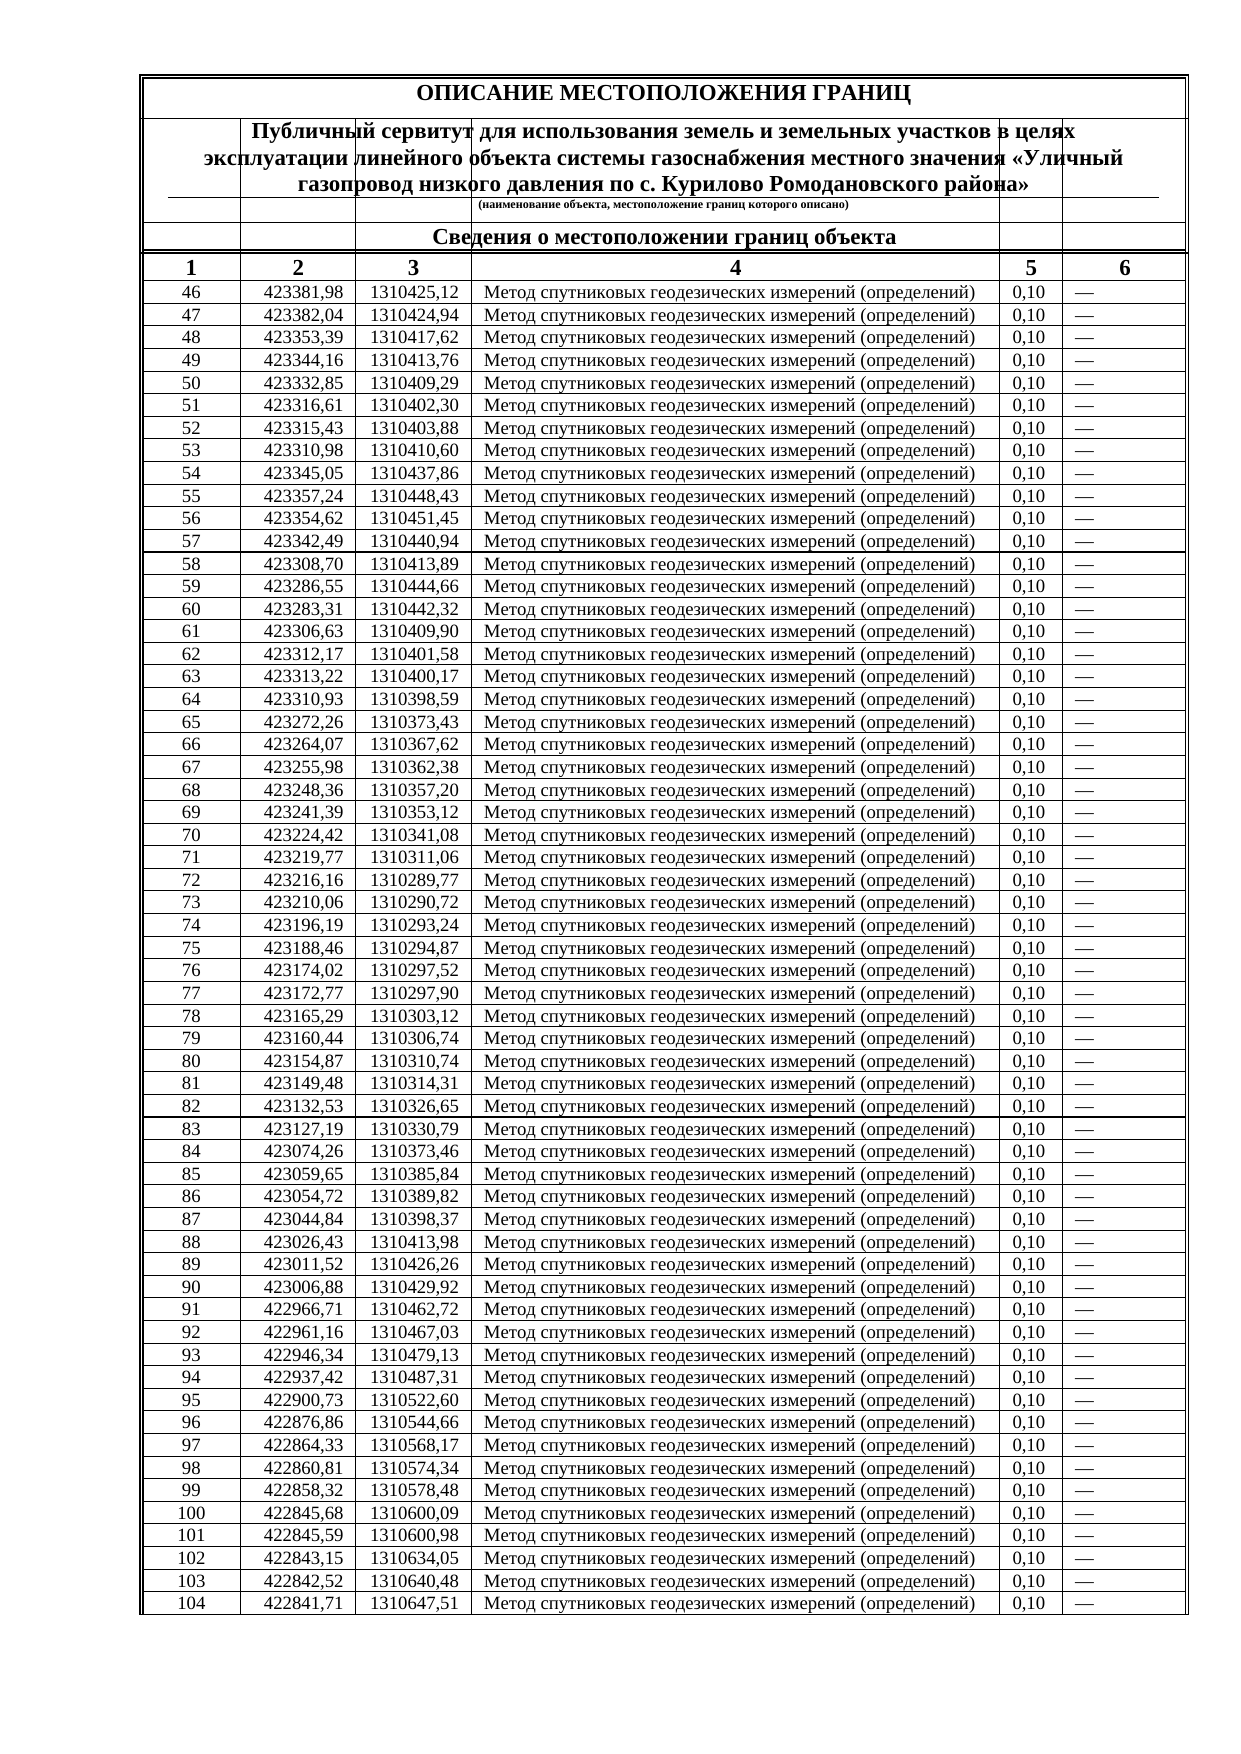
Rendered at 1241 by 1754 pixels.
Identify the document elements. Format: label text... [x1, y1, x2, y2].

table_cell 1310398,59 [356, 688, 471, 709]
table_cell 0,10 [1000, 1072, 1062, 1094]
table_cell — [1063, 824, 1185, 845]
table_cell 423074,26 [241, 1140, 355, 1162]
table_cell 1310357,20 [356, 779, 471, 800]
table_cell 1310442,32 [356, 598, 471, 619]
table_cell 91 [144, 1298, 240, 1320]
table_cell Метод спутниковых геодезических измерений (определений) [472, 801, 999, 823]
table_cell — [1063, 1524, 1185, 1546]
table_cell — [1063, 1095, 1185, 1116]
table_cell 1310413,89 [356, 553, 471, 574]
table_cell — [1063, 1366, 1185, 1388]
table_cell 56 [144, 507, 240, 529]
table_cell 423210,06 [241, 891, 355, 913]
table_cell Метод спутниковых геодезических измерений (определений) [472, 711, 999, 732]
table_cell 1310600,09 [356, 1502, 471, 1523]
table_cell Метод спутниковых геодезических измерений (определений) [472, 1524, 999, 1546]
table_cell — [1063, 1344, 1185, 1365]
table_cell Метод спутниковых геодезических измерений (определений) [472, 507, 999, 529]
table_cell Метод спутниковых геодезических измерений (определений) [472, 779, 999, 800]
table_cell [472, 304, 999, 325]
table_cell 0,10 [1000, 665, 1062, 687]
table_header 3 [356, 198, 471, 222]
table_cell 0,10 [1000, 1389, 1062, 1410]
table_cell 94 [144, 1366, 240, 1388]
table_cell 422876,86 [241, 1411, 355, 1433]
table_cell 0,10 [1000, 1253, 1062, 1275]
table_cell 0,10 [1000, 1050, 1062, 1071]
table_cell Метод спутниковых геодезических измерений (определений) [472, 1321, 999, 1342]
table_cell 0,10 [1000, 824, 1062, 845]
table_cell 1310451,45 [356, 507, 471, 529]
table_cell 0,10 [1000, 1095, 1062, 1116]
table_cell Метод спутниковых геодезических измерений (определений) [472, 914, 999, 936]
table_cell 1310440,94 [356, 530, 471, 551]
table_cell 64 [144, 688, 240, 709]
table_cell 96 [144, 1411, 240, 1433]
table_cell 87 [144, 1208, 240, 1229]
table_cell Метод спутниковых геодезических измерений (определений) [472, 869, 999, 890]
table_header 6 [1063, 223, 1185, 249]
table_cell — [1063, 643, 1185, 664]
table_cell Метод спутниковых геодезических измерений (определений) [472, 1389, 999, 1410]
table_cell Метод спутниковых геодезических измерений (определений) [472, 1479, 999, 1501]
table_cell — [1063, 733, 1185, 755]
table_cell 0,10 [1000, 485, 1062, 506]
table_cell 423132,53 [241, 1095, 355, 1116]
table_cell 1310413,76 [356, 349, 471, 371]
table_cell 423345,05 [241, 462, 355, 483]
table_cell 423357,24 [241, 485, 355, 506]
table_cell — [1063, 281, 1185, 303]
table_cell 423354,62 [241, 507, 355, 529]
table_cell Метод спутниковых геодезических измерений (определений) [472, 575, 999, 597]
table_cell — [1063, 553, 1185, 574]
table_cell 1310398,37 [356, 1208, 471, 1229]
table_cell 423353,39 [241, 326, 355, 348]
table_cell Метод спутниковых геодезических измерений (определений) [472, 326, 999, 348]
table_cell 1310303,12 [356, 1005, 471, 1026]
table_cell 0,10 [1000, 1208, 1062, 1229]
table_cell 51 [144, 394, 240, 416]
table_cell 98 [144, 1457, 240, 1478]
table_cell — [1063, 575, 1185, 597]
table_cell 73 [144, 891, 240, 913]
table_cell — [1063, 1185, 1185, 1207]
table_cell 0,10 [1000, 1118, 1062, 1139]
table_cell — [1063, 1547, 1185, 1568]
table_cell Метод спутниковых геодезических измерений (определений) [472, 959, 999, 981]
table_cell Метод спутниковых геодезических измерений (определений) [472, 1298, 999, 1320]
table_cell 101 [144, 1524, 240, 1546]
table_cell — [1063, 530, 1185, 551]
table_cell 423174,02 [241, 959, 355, 981]
table_cell — [1063, 1208, 1185, 1229]
table_cell 1310367,62 [356, 733, 471, 755]
table_cell 422961,16 [241, 1321, 355, 1342]
table_cell 0,10 [1000, 281, 1062, 303]
table_cell 54 [144, 462, 240, 483]
table_cell 0,10 [1000, 779, 1062, 800]
table_cell Метод спутниковых геодезических измерений (определений) [472, 733, 999, 755]
table_cell — [1063, 959, 1185, 981]
table_cell Метод спутниковых геодезических измерений (определений) [472, 485, 999, 506]
table_cell Метод спутниковых геодезических измерений (определений) [472, 394, 999, 416]
table_cell 0,10 [1000, 959, 1062, 981]
table_header 4 [472, 119, 999, 197]
table_cell 1310353,12 [356, 801, 471, 823]
table_cell Метод спутниковых геодезических измерений (определений) [472, 1208, 999, 1229]
table_cell — [1063, 349, 1185, 371]
table_cell 95 [144, 1389, 240, 1410]
table_cell 423316,61 [241, 394, 355, 416]
table_cell 423272,26 [241, 711, 355, 732]
table_cell 1310294,87 [356, 937, 471, 958]
table_cell 423286,55 [241, 575, 355, 597]
table_header 6 [1063, 254, 1185, 280]
table_cell 1310426,26 [356, 1253, 471, 1275]
table_cell 97 [144, 1434, 240, 1456]
table_cell 423196,19 [241, 914, 355, 936]
table_cell 82 [144, 1095, 240, 1116]
table_cell Метод спутниковых геодезических измерений (определений) [472, 1072, 999, 1094]
table_cell Метод спутниковых геодезических измерений (определений) [472, 937, 999, 958]
table_cell — [1063, 1118, 1185, 1139]
table_cell 0,10 [1000, 326, 1062, 348]
table_cell 0,10 [1000, 1592, 1062, 1614]
table_cell 1310522,60 [356, 1389, 471, 1410]
table_cell Метод спутниковых геодезических измерений (определений) [472, 1502, 999, 1523]
table_cell 1310425,12 [356, 281, 471, 303]
table_cell 0,10 [1000, 1140, 1062, 1162]
table_cell Метод спутниковых геодезических измерений (определений) [472, 891, 999, 913]
table_cell 0,10 [1000, 372, 1062, 393]
table_cell Метод спутниковых геодезических измерений (определений) [472, 1276, 999, 1297]
table_cell — [1063, 462, 1185, 483]
table_cell Метод спутниковых геодезических измерений (определений) [472, 598, 999, 619]
table_cell — [1063, 1479, 1185, 1501]
table_cell 1310297,52 [356, 959, 471, 981]
table_cell 0,10 [1000, 733, 1062, 755]
table_cell 1310402,30 [356, 394, 471, 416]
table_cell Метод спутниковых геодезических измерений (определений) [472, 1050, 999, 1071]
table_cell 423283,31 [241, 598, 355, 619]
table_cell 0,10 [1000, 1547, 1062, 1568]
table_header 1 [144, 223, 240, 249]
table_cell 71 [144, 846, 240, 868]
table_header 3 [356, 223, 471, 249]
table_cell 422845,59 [241, 1524, 355, 1546]
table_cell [472, 281, 999, 303]
table_cell 422860,81 [241, 1457, 355, 1478]
table_cell 0,10 [1000, 1321, 1062, 1342]
table_cell 85 [144, 1163, 240, 1184]
table_cell 423127,19 [241, 1118, 355, 1139]
table_cell Метод спутниковых геодезических измерений (определений) [472, 1231, 999, 1252]
table_cell 1310467,03 [356, 1321, 471, 1342]
table_header 2 [241, 198, 355, 222]
table_cell 86 [144, 1185, 240, 1207]
table_cell 422841,71 [241, 1592, 355, 1614]
table_cell — [1063, 326, 1185, 348]
table_cell — [1063, 688, 1185, 709]
table_cell 0,10 [1000, 507, 1062, 529]
table_cell 422858,32 [241, 1479, 355, 1501]
table_cell — [1063, 1321, 1185, 1342]
table_cell 423248,36 [241, 779, 355, 800]
table_cell 423224,42 [241, 824, 355, 845]
table_cell 49 [144, 349, 240, 371]
table_cell — [1063, 1163, 1185, 1184]
table_cell 0,10 [1000, 1524, 1062, 1546]
table_cell 0,10 [1000, 462, 1062, 483]
table_cell 77 [144, 982, 240, 1003]
table_cell 422966,71 [241, 1298, 355, 1320]
table_cell 0,10 [1000, 1344, 1062, 1365]
table_cell 69 [144, 801, 240, 823]
table_cell 1310314,31 [356, 1072, 471, 1094]
table_cell 423344,16 [241, 349, 355, 371]
table_header 4 [472, 223, 999, 249]
table_cell — [1063, 1570, 1185, 1591]
table_cell 0,10 [1000, 869, 1062, 890]
table_cell — [1063, 914, 1185, 936]
table_cell Метод спутниковых геодезических измерений (определений) [472, 824, 999, 845]
table_cell 423264,07 [241, 733, 355, 755]
table_cell 0,10 [1000, 620, 1062, 642]
table_cell — [1063, 756, 1185, 777]
table_cell 423165,29 [241, 1005, 355, 1026]
table_cell 80 [144, 1050, 240, 1071]
table_cell 423342,49 [241, 530, 355, 551]
table_cell 423308,70 [241, 553, 355, 574]
table_cell 0,10 [1000, 643, 1062, 664]
table_cell Метод спутниковых геодезических измерений (определений) [472, 1434, 999, 1456]
table_cell 423006,88 [241, 1276, 355, 1297]
table_header 2 [241, 254, 355, 280]
table_cell 59 [144, 575, 240, 597]
table_header 3 [356, 254, 471, 280]
table_cell 1310462,72 [356, 1298, 471, 1320]
table_cell 1310385,84 [356, 1163, 471, 1184]
table_cell 66 [144, 733, 240, 755]
table_cell — [1063, 372, 1185, 393]
table_cell 102 [144, 1547, 240, 1568]
table_cell — [1063, 937, 1185, 958]
table_header 3 [356, 119, 471, 197]
table_cell 422937,42 [241, 1366, 355, 1388]
table_cell Метод спутниковых геодезических измерений (определений) [472, 665, 999, 687]
table_cell 1310437,86 [356, 462, 471, 483]
table_cell — [1063, 711, 1185, 732]
table_header 2 [241, 119, 355, 197]
table_cell — [1063, 1502, 1185, 1523]
table_cell 423059,65 [241, 1163, 355, 1184]
table_cell 1310401,58 [356, 643, 471, 664]
table_cell — [1063, 1140, 1185, 1162]
table_cell 1310306,74 [356, 1027, 471, 1049]
table_cell — [1063, 598, 1185, 619]
table_cell 423241,39 [241, 801, 355, 823]
table_cell — [1063, 1411, 1185, 1433]
table_cell 423219,77 [241, 846, 355, 868]
table_cell 70 [144, 824, 240, 845]
table_cell 0,10 [1000, 553, 1062, 574]
table_cell — [1063, 1253, 1185, 1275]
table_cell 67 [144, 756, 240, 777]
table_cell Метод спутниковых геодезических измерений (определений) [472, 688, 999, 709]
table_cell 0,10 [1000, 1434, 1062, 1456]
table_cell 103 [144, 1570, 240, 1591]
table_header 5 [1000, 254, 1062, 280]
table_cell 422845,68 [241, 1502, 355, 1523]
table_cell 50 [144, 372, 240, 393]
table_cell 0,10 [1000, 439, 1062, 461]
table_cell 1310417,62 [356, 326, 471, 348]
table_cell — [1063, 394, 1185, 416]
table_header 5 [1000, 119, 1062, 197]
table_cell Метод спутниковых геодезических измерений (определений) [472, 1547, 999, 1568]
table_cell 72 [144, 869, 240, 890]
table_cell 422864,33 [241, 1434, 355, 1456]
table_cell 0,10 [1000, 1366, 1062, 1388]
table_cell 90 [144, 1276, 240, 1297]
table_cell 0,10 [1000, 711, 1062, 732]
table_cell — [1063, 439, 1185, 461]
table_cell — [1063, 1050, 1185, 1071]
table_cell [472, 1592, 999, 1614]
table_cell 0,10 [1000, 1502, 1062, 1523]
table_cell 423054,72 [241, 1185, 355, 1207]
table_cell 0,10 [1000, 349, 1062, 371]
table_cell 0,10 [1000, 304, 1062, 325]
table_cell 1310600,98 [356, 1524, 471, 1546]
table_cell — [1063, 1276, 1185, 1297]
table_cell Метод спутниковых геодезических измерений (определений) [472, 1411, 999, 1433]
table_cell 423149,48 [241, 1072, 355, 1094]
table_cell 1310568,17 [356, 1434, 471, 1456]
table_cell 53 [144, 439, 240, 461]
table_cell 423172,77 [241, 982, 355, 1003]
table_cell — [1063, 1231, 1185, 1252]
table_cell 423382,04 [241, 304, 355, 325]
table_cell 1310362,38 [356, 756, 471, 777]
table_cell 0,10 [1000, 937, 1062, 958]
table_cell 84 [144, 1140, 240, 1162]
table_cell 1310400,17 [356, 665, 471, 687]
table_cell Метод спутниковых геодезических измерений (определений) [472, 756, 999, 777]
table_cell 0,10 [1000, 530, 1062, 551]
table_cell — [1063, 1005, 1185, 1026]
table_cell 423332,85 [241, 372, 355, 393]
table_cell 423160,44 [241, 1027, 355, 1049]
table_cell 47 [144, 304, 240, 325]
table_cell Метод спутниковых геодезических измерений (определений) [472, 1005, 999, 1026]
table_cell 104 [144, 1592, 240, 1614]
table_cell Метод спутниковых геодезических измерений (определений) [472, 439, 999, 461]
table_cell Метод спутниковых геодезических измерений (определений) [472, 982, 999, 1003]
table_cell 423310,98 [241, 439, 355, 461]
table_header 4 [472, 254, 999, 280]
table_cell 1310290,72 [356, 891, 471, 913]
table_cell 0,10 [1000, 1163, 1062, 1184]
table_cell — [1063, 1434, 1185, 1456]
table_cell 423313,22 [241, 665, 355, 687]
table_header 6 [1063, 119, 1185, 222]
table_cell 0,10 [1000, 1411, 1062, 1433]
table_cell — [1063, 1027, 1185, 1049]
table_cell 61 [144, 620, 240, 642]
table_cell 1310330,79 [356, 1118, 471, 1139]
table_header 5 [1000, 223, 1062, 249]
table_cell Метод спутниковых геодезических измерений (определений) [472, 1163, 999, 1184]
table_cell — [1063, 846, 1185, 868]
table_cell Метод спутниковых геодезических измерений (определений) [472, 1095, 999, 1116]
table_cell Метод спутниковых геодезических измерений (определений) [472, 1344, 999, 1365]
table_cell 99 [144, 1479, 240, 1501]
table_cell — [1063, 1457, 1185, 1478]
table_cell 0,10 [1000, 1231, 1062, 1252]
table_cell 423044,84 [241, 1208, 355, 1229]
table_cell 1310410,60 [356, 439, 471, 461]
table_cell 423154,87 [241, 1050, 355, 1071]
table_cell 422946,34 [241, 1344, 355, 1365]
table_cell 1310409,29 [356, 372, 471, 393]
table_cell 1310293,24 [356, 914, 471, 936]
table_cell 75 [144, 937, 240, 958]
table_cell 423026,43 [241, 1231, 355, 1252]
table_cell Метод спутниковых геодезических измерений (определений) [472, 1118, 999, 1139]
table_cell 0,10 [1000, 846, 1062, 868]
table_cell 0,10 [1000, 575, 1062, 597]
table_cell Метод спутниковых геодезических измерений (определений) [472, 462, 999, 483]
table_cell Метод спутниковых геодезических измерений (определений) [472, 1366, 999, 1388]
table_cell 0,10 [1000, 1479, 1062, 1501]
table_cell Метод спутниковых геодезических измерений (определений) [472, 1027, 999, 1049]
table_cell 1310578,48 [356, 1479, 471, 1501]
table_cell — [1063, 1298, 1185, 1320]
table_cell Метод спутниковых геодезических измерений (определений) [472, 1457, 999, 1478]
table_cell 423216,16 [241, 869, 355, 890]
table_cell 1310373,46 [356, 1140, 471, 1162]
table_cell 1310544,66 [356, 1411, 471, 1433]
table_cell 60 [144, 598, 240, 619]
table_cell 0,10 [1000, 1005, 1062, 1026]
table_cell 423255,98 [241, 756, 355, 777]
table_cell — [1063, 891, 1185, 913]
table_cell 0,10 [1000, 417, 1062, 438]
table_cell Метод спутниковых геодезических измерений (определений) [472, 372, 999, 393]
table_cell Метод спутниковых геодезических измерений (определений) [472, 1253, 999, 1275]
table_cell 68 [144, 779, 240, 800]
table_cell 1310373,43 [356, 711, 471, 732]
table_cell 1310640,48 [356, 1570, 471, 1591]
table_cell Метод спутниковых геодезических измерений (определений) [472, 530, 999, 551]
table_cell — [1063, 869, 1185, 890]
table_cell 0,10 [1000, 598, 1062, 619]
table_cell Метод спутниковых геодезических измерений (определений) [472, 1140, 999, 1162]
table_cell 89 [144, 1253, 240, 1275]
table_cell 423011,52 [241, 1253, 355, 1275]
table_cell — [1063, 304, 1185, 325]
table_cell Метод спутниковых геодезических измерений (определений) [472, 846, 999, 868]
table_cell 1310413,98 [356, 1231, 471, 1252]
table_cell 0,10 [1000, 1570, 1062, 1591]
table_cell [472, 1570, 999, 1591]
table_cell 93 [144, 1344, 240, 1365]
table_cell 423381,98 [241, 281, 355, 303]
table_cell Метод спутниковых геодезических измерений (определений) [472, 417, 999, 438]
table_cell 83 [144, 1118, 240, 1139]
table_cell 1310424,94 [356, 304, 471, 325]
table_header 2 [241, 223, 355, 249]
table_cell Метод спутниковых геодезических измерений (определений) [472, 1185, 999, 1207]
table_cell 76 [144, 959, 240, 981]
table_cell 79 [144, 1027, 240, 1049]
table_cell — [1063, 1072, 1185, 1094]
table_cell 1310479,13 [356, 1344, 471, 1365]
table_cell 81 [144, 1072, 240, 1094]
table_header 4 [472, 198, 999, 222]
table_cell — [1063, 1592, 1185, 1614]
table_cell 422843,15 [241, 1547, 355, 1568]
table_cell 422900,73 [241, 1389, 355, 1410]
table_cell 78 [144, 1005, 240, 1026]
table_cell 0,10 [1000, 394, 1062, 416]
table_cell — [1063, 417, 1185, 438]
table_cell 1310326,65 [356, 1095, 471, 1116]
table_cell 1310341,08 [356, 824, 471, 845]
table_header 5 [1000, 198, 1062, 222]
table_cell 1310444,66 [356, 575, 471, 597]
table_cell — [1063, 665, 1185, 687]
table_cell 1310389,82 [356, 1185, 471, 1207]
table_cell 0,10 [1000, 1276, 1062, 1297]
table_cell 63 [144, 665, 240, 687]
table_cell — [1063, 620, 1185, 642]
table_cell 0,10 [1000, 1457, 1062, 1478]
table_cell 1310310,74 [356, 1050, 471, 1071]
table_cell 58 [144, 553, 240, 574]
table_cell — [1063, 507, 1185, 529]
table_cell — [1063, 801, 1185, 823]
table_cell 0,10 [1000, 914, 1062, 936]
table_cell 0,10 [1000, 1298, 1062, 1320]
table_cell 74 [144, 914, 240, 936]
table_cell 48 [144, 326, 240, 348]
table_cell 422842,52 [241, 1570, 355, 1591]
table_cell 0,10 [1000, 756, 1062, 777]
table_cell 65 [144, 711, 240, 732]
table_cell — [1063, 982, 1185, 1003]
table_cell 1310634,05 [356, 1547, 471, 1568]
table_cell 46 [144, 281, 240, 303]
table_cell 1310448,43 [356, 485, 471, 506]
table_cell 1310574,34 [356, 1457, 471, 1478]
table_cell 100 [144, 1502, 240, 1523]
table_cell 55 [144, 485, 240, 506]
table_cell 0,10 [1000, 688, 1062, 709]
table_cell 1310297,90 [356, 982, 471, 1003]
table_cell — [1063, 779, 1185, 800]
table_cell Метод спутниковых геодезических измерений (определений) [472, 620, 999, 642]
table_cell 57 [144, 530, 240, 551]
table_cell Метод спутниковых геодезических измерений (определений) [472, 349, 999, 371]
table_cell Метод спутниковых геодезических измерений (определений) [472, 553, 999, 574]
table_cell 423306,63 [241, 620, 355, 642]
table_cell — [1063, 485, 1185, 506]
table_cell 423188,46 [241, 937, 355, 958]
table_cell 0,10 [1000, 891, 1062, 913]
table_cell 1310289,77 [356, 869, 471, 890]
table_cell 0,10 [1000, 982, 1062, 1003]
table_cell 1310403,88 [356, 417, 471, 438]
table_cell 88 [144, 1231, 240, 1252]
table_cell 92 [144, 1321, 240, 1342]
table_cell 62 [144, 643, 240, 664]
table_cell 1310647,51 [356, 1592, 471, 1614]
table_cell Метод спутниковых геодезических измерений (определений) [472, 643, 999, 664]
table_cell — [1063, 1389, 1185, 1410]
table_header 1 [144, 119, 240, 222]
table_cell 423310,93 [241, 688, 355, 709]
table_cell 0,10 [1000, 1027, 1062, 1049]
table_cell 0,10 [1000, 1185, 1062, 1207]
table_cell 0,10 [1000, 801, 1062, 823]
table_header 1 [144, 254, 240, 280]
table_cell 423315,43 [241, 417, 355, 438]
table_cell 52 [144, 417, 240, 438]
table_cell 1310429,92 [356, 1276, 471, 1297]
table_cell 1310409,90 [356, 620, 471, 642]
table_cell 423312,17 [241, 643, 355, 664]
table_cell 1310311,06 [356, 846, 471, 868]
table_cell 1310487,31 [356, 1366, 471, 1388]
